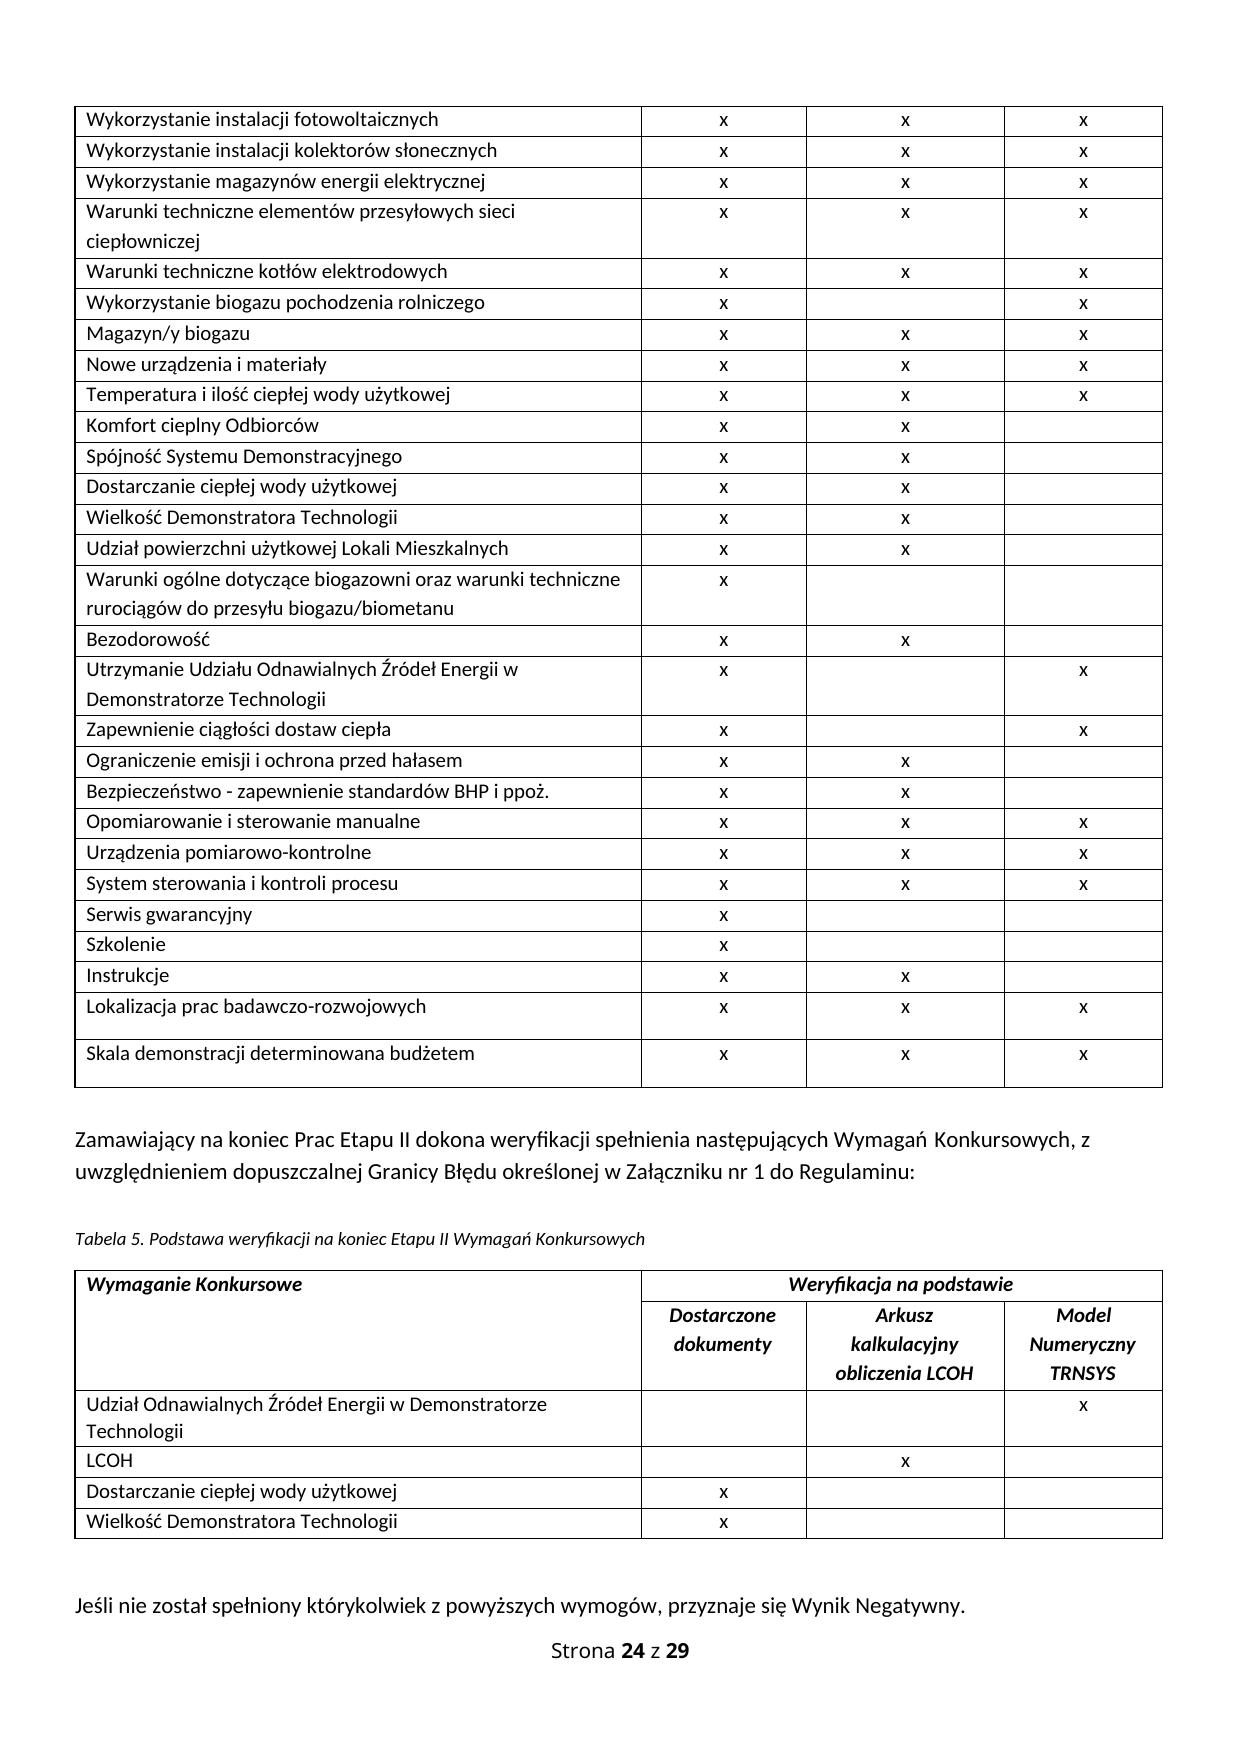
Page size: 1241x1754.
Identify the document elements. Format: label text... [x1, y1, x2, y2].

table_cell x [642, 535, 806, 565]
table_cell [1005, 901, 1162, 931]
table_cell Utrzymanie Udziału Odnawialnych Źródeł Energii w Demonstratorze Technologii [76, 657, 641, 715]
table_cell x [807, 809, 1004, 838]
table_cell x [807, 747, 1004, 777]
table_cell [1005, 566, 1162, 625]
table_cell x [807, 993, 1004, 1039]
table_cell Wykorzystanie biogazu pochodzenia rolniczego [76, 289, 641, 319]
table_cell [1005, 505, 1162, 534]
table_cell x [642, 351, 806, 381]
table_cell x [642, 839, 806, 869]
table_cell x [807, 1040, 1004, 1087]
table_cell [1005, 1447, 1162, 1477]
table_cell x [807, 443, 1004, 473]
text Zamawiający na koniec Prac Etapu II dokona weryfikacji spełnienia następujących Wymagań Konkursowych, z uwzględnieniem dopuszczalnej Granicy Błędu określonej w Załączniku nr 1 do Regulaminu: [75, 1125, 1165, 1186]
table_cell x [1005, 259, 1162, 288]
table_cell x [642, 932, 806, 961]
table_cell [807, 1478, 1004, 1508]
table_cell [1005, 1509, 1162, 1538]
table_cell x [642, 1040, 806, 1087]
table_cell x [1005, 839, 1162, 869]
table_cell x [642, 474, 806, 503]
table_cell x [1005, 199, 1162, 258]
table_cell x [642, 716, 806, 746]
table_cell Model Numeryczny TRNSYS [1005, 1302, 1162, 1390]
table_cell x [1005, 351, 1162, 381]
table_cell x [642, 657, 806, 715]
table_cell x [807, 778, 1004, 808]
table_cell x [807, 259, 1004, 288]
table_cell Komfort cieplny Odbiorców [76, 412, 641, 442]
table_cell [1005, 535, 1162, 565]
table_cell Udział powierzchni użytkowej Lokali Mieszkalnych [76, 535, 641, 565]
table_cell [807, 716, 1004, 746]
table_cell [1005, 443, 1162, 473]
table_cell x [642, 107, 806, 136]
table_cell x [1005, 107, 1162, 136]
table_header Weryfikacja na podstawie [642, 1271, 1162, 1301]
table_cell x [642, 566, 806, 625]
table_cell Wykorzystanie instalacji kolektorów słonecznych [76, 137, 641, 167]
table_cell Bezpieczeństwo - zapewnienie standardów BHP i ppoż. [76, 778, 641, 808]
table_cell x [642, 199, 806, 258]
table_cell x [642, 993, 806, 1039]
table_cell x [642, 289, 806, 319]
table_cell [1005, 412, 1162, 442]
table_cell x [807, 535, 1004, 565]
table_cell [1005, 932, 1162, 961]
table_cell [807, 657, 1004, 715]
table_cell Zapewnienie ciągłości dostaw ciepła [76, 716, 641, 746]
table_cell [1005, 474, 1162, 503]
table_cell x [807, 1447, 1004, 1477]
table_cell x [642, 778, 806, 808]
table_cell x [642, 382, 806, 411]
table_cell x [1005, 993, 1162, 1039]
table_cell LCOH [76, 1447, 641, 1477]
table_cell Skala demonstracji determinowana budżetem [76, 1040, 641, 1087]
table_cell Dostarczanie ciepłej wody użytkowej [76, 1478, 641, 1508]
table_cell Spójność Systemu Demonstracyjnego [76, 443, 641, 473]
table_cell [807, 901, 1004, 931]
table_cell x [807, 137, 1004, 167]
table_cell x [1005, 289, 1162, 319]
table_cell x [1005, 809, 1162, 838]
table_cell x [807, 382, 1004, 411]
table_cell x [642, 809, 806, 838]
table_cell [1005, 778, 1162, 808]
table_header Wymaganie Konkursowe [76, 1271, 641, 1390]
table_cell Wykorzystanie instalacji fotowoltaicznych [76, 107, 641, 136]
table_cell [1005, 1478, 1162, 1508]
table_cell Ograniczenie emisji i ochrona przed hałasem [76, 747, 641, 777]
table_cell Temperatura i ilość ciepłej wody użytkowej [76, 382, 641, 411]
table_cell x [1005, 320, 1162, 350]
table_cell x [807, 839, 1004, 869]
table_cell x [642, 901, 806, 931]
text Jeśli nie został spełniony którykolwiek z powyższych wymogów, przyznaje się Wynik Negatywny. [75, 1591, 1165, 1619]
table_cell x [807, 505, 1004, 534]
table_cell [642, 1447, 806, 1477]
table_cell [807, 566, 1004, 625]
table_cell [642, 1391, 806, 1446]
table_cell Wykorzystanie magazynów energii elektrycznej [76, 168, 641, 198]
table_cell Dostarczanie ciepłej wody użytkowej [76, 474, 641, 503]
table_cell x [642, 259, 806, 288]
table_cell x [642, 747, 806, 777]
table_cell x [807, 412, 1004, 442]
table_cell x [642, 168, 806, 198]
table_cell x [807, 199, 1004, 258]
table_cell x [642, 626, 806, 656]
table_cell x [807, 870, 1004, 900]
table_cell x [807, 107, 1004, 136]
table_cell x [642, 137, 806, 167]
table_cell [807, 1509, 1004, 1538]
table_cell x [642, 1478, 806, 1508]
table_cell Udział Odnawialnych Źródeł Energii w Demonstratorze Technologii [76, 1391, 641, 1446]
table_cell Wielkość Demonstratora Technologii [76, 505, 641, 534]
table_cell Szkolenie [76, 932, 641, 961]
table_cell x [807, 962, 1004, 992]
table_cell [1005, 747, 1162, 777]
table_cell x [642, 505, 806, 534]
table_cell x [1005, 382, 1162, 411]
table_cell Magazyn/y biogazu [76, 320, 641, 350]
table_cell x [1005, 716, 1162, 746]
table_cell System sterowania i kontroli procesu [76, 870, 641, 900]
table_cell x [642, 962, 806, 992]
table_cell x [1005, 1040, 1162, 1087]
table_cell Opomiarowanie i sterowanie manualne [76, 809, 641, 838]
table_cell x [1005, 1391, 1162, 1446]
table_cell Urządzenia pomiarowo-kontrolne [76, 839, 641, 869]
table_cell Serwis gwarancyjny [76, 901, 641, 931]
table_cell x [642, 412, 806, 442]
table_cell Warunki techniczne elementów przesyłowych sieci ciepłowniczej [76, 199, 641, 258]
table_cell Bezodorowość [76, 626, 641, 656]
table_cell x [807, 351, 1004, 381]
text Tabela 5. Podstawa weryfikacji na koniec Etapu II Wymagań Konkursowych [75, 1227, 1165, 1250]
table_cell x [807, 474, 1004, 503]
table_cell x [642, 320, 806, 350]
table_cell x [642, 443, 806, 473]
table_cell [1005, 626, 1162, 656]
table_cell Arkusz kalkulacyjny obliczenia LCOH [807, 1302, 1004, 1390]
table_cell [807, 1391, 1004, 1446]
table_cell x [807, 626, 1004, 656]
table_cell x [1005, 168, 1162, 198]
table_cell Warunki techniczne kotłów elektrodowych [76, 259, 641, 288]
table_cell Dostarczone dokumenty [642, 1302, 806, 1390]
table_cell Nowe urządzenia i materiały [76, 351, 641, 381]
table_cell Lokalizacja prac badawczo-rozwojowych [76, 993, 641, 1039]
table_cell x [807, 168, 1004, 198]
table_cell x [642, 1509, 806, 1538]
table_cell x [1005, 870, 1162, 900]
table_cell Warunki ogólne dotyczące biogazowni oraz warunki techniczne rurociągów do przesyłu biogazu/biometanu [76, 566, 641, 625]
table_cell Instrukcje [76, 962, 641, 992]
table_cell [807, 932, 1004, 961]
table_cell x [807, 320, 1004, 350]
table_cell Wielkość Demonstratora Technologii [76, 1509, 641, 1538]
table_cell x [1005, 137, 1162, 167]
table_cell x [642, 870, 806, 900]
table_cell x [1005, 657, 1162, 715]
table_cell [1005, 962, 1162, 992]
table_cell [807, 289, 1004, 319]
